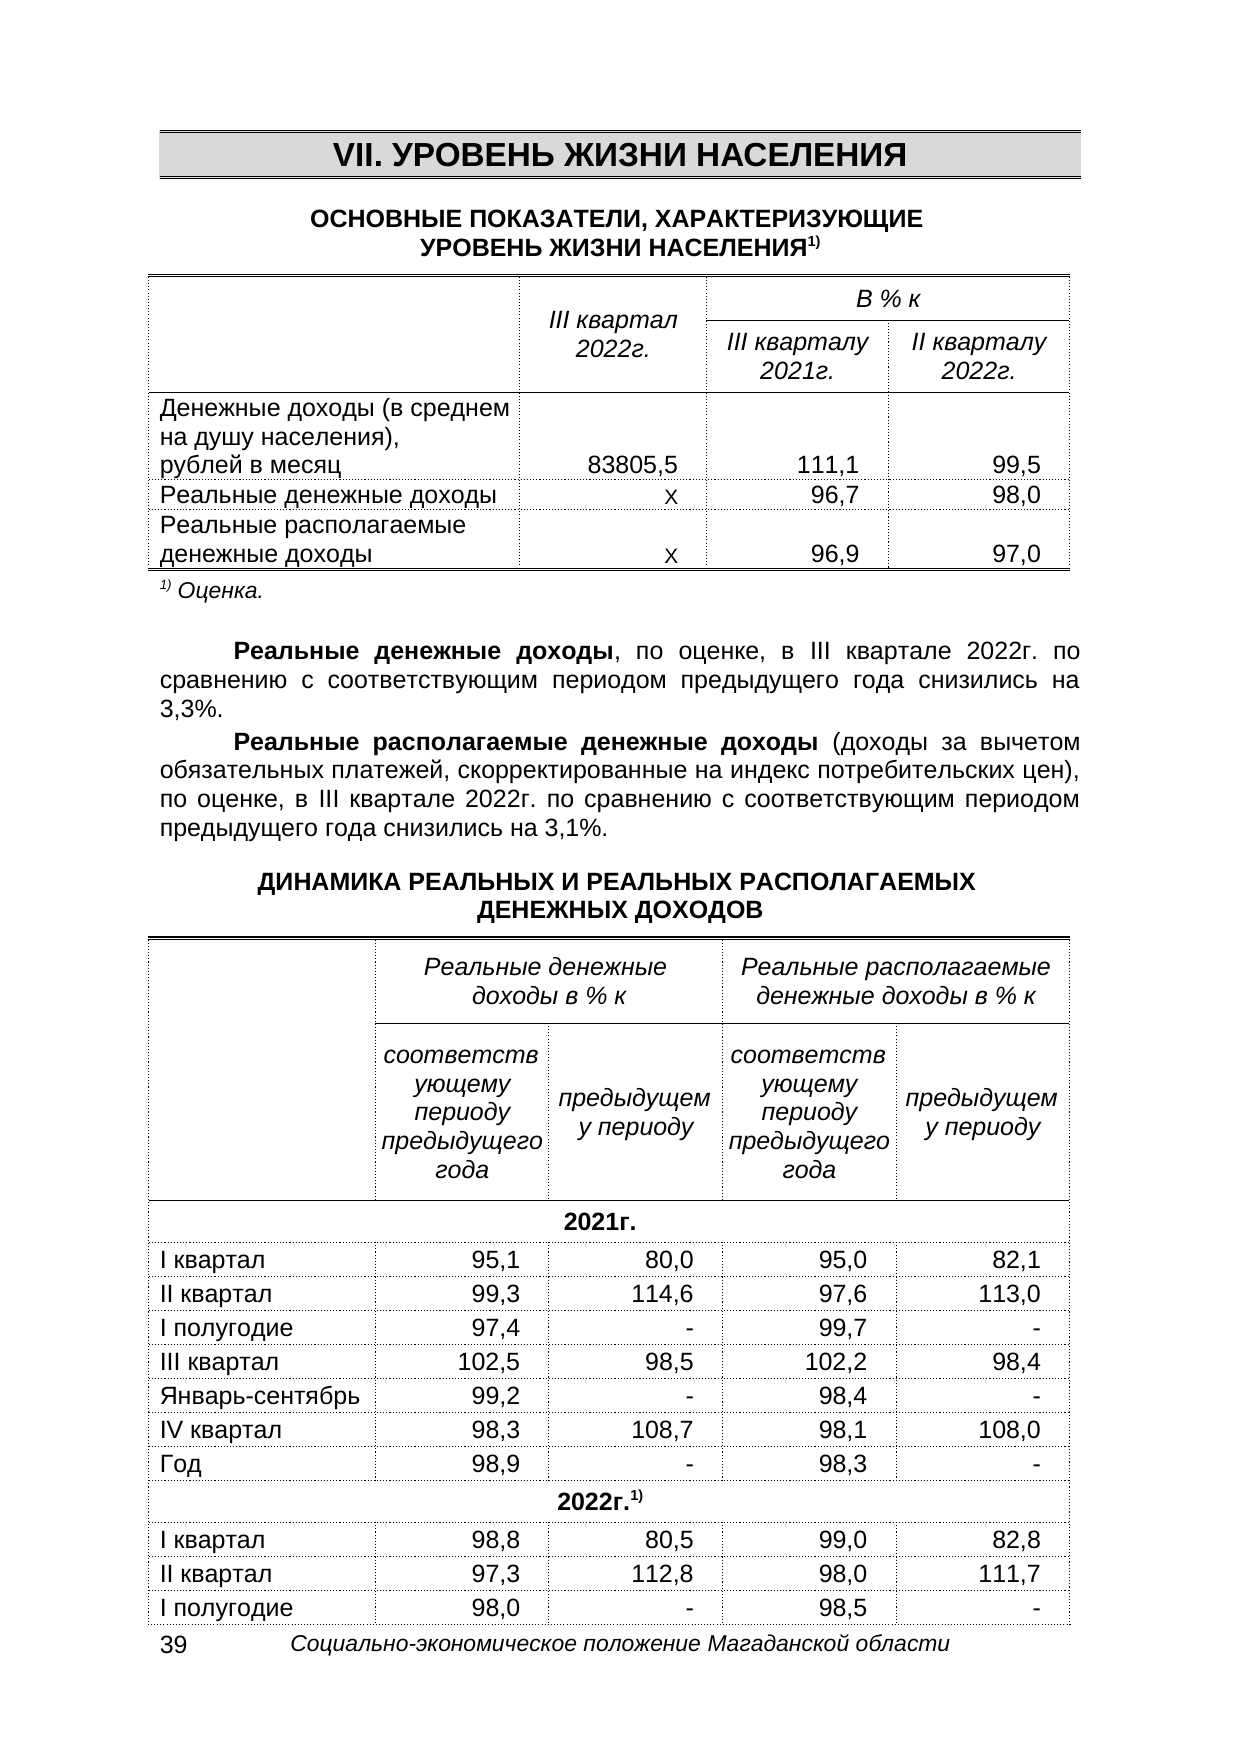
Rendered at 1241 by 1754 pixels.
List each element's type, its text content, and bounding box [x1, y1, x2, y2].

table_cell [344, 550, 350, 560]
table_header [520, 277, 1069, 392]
text ДИНАМИКА РЕАЛЬНЫХ И РЕАЛЬНЫХ РАСПОЛАГАЕМЫХ ДЕНЕЖНЫХ ДОХОДОВ [159, 866, 1081, 924]
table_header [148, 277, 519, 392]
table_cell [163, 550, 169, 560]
text Реальные располагаемые денежные доходы (доходы за вычетом обязательных платежей, скорректированные на индекс потребительских цен), по оценке, в III квартале 2022г. по сравнению с соответствующим периодом предыдущего года снизились на 3,1%. [159, 726, 1081, 841]
text Реальные денежные доходы, по оценке, в III квартале 2022г. по сравнению с соответствующим периодом предыдущего года снизились на 3,3%. [159, 636, 1081, 722]
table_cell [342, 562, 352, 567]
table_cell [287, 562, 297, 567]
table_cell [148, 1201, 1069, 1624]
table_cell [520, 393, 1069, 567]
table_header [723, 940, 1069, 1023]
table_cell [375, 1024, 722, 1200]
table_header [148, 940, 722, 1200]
text ОСНОВНЫЕ ПОКАЗАТЕЛИ, ХАРАКТЕРИЗУЮЩИЕ УРОВЕНЬ ЖИЗНИ НАСЕЛЕНИЯ1) [159, 204, 1081, 261]
subtitle VII. УРОВЕНЬ ЖИЗНИ НАСЕЛЕНИЯ [159, 133, 1081, 179]
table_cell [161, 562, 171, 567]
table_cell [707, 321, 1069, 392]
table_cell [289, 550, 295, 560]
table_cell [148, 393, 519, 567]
text 1) Оценка. [159, 577, 1081, 603]
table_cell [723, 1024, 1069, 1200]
